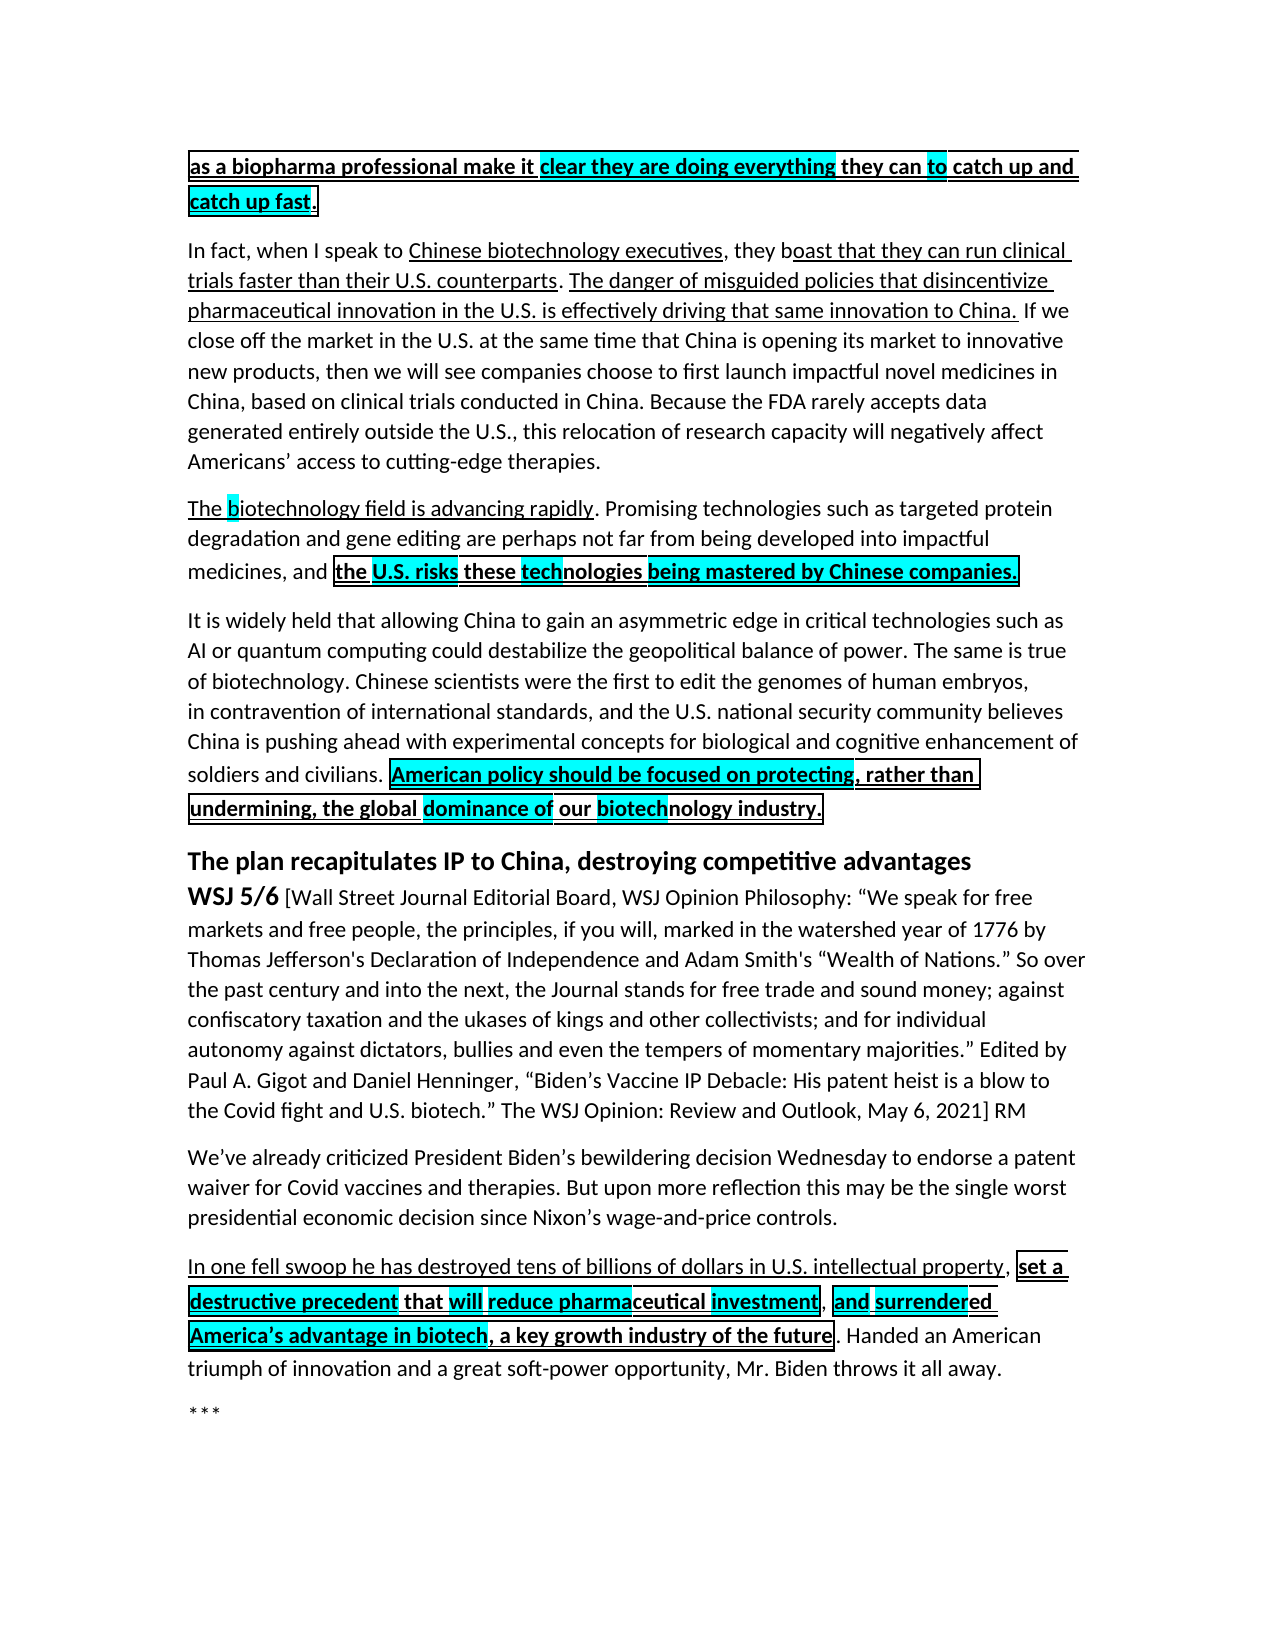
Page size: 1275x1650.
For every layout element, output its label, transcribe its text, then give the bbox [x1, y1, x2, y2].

text We’ve already criticized President Biden’s bewildering decision Wednesday to endorse a patent waiver for Covid vaccines and therapies. But upon more reflection this may be the single worst presidential economic decision since Nixon’s wage-and-price controls. [187, 1143, 1087, 1231]
text In fact, when I speak to Chinese biotechnology executives, they boast that they can run clinical trials faster than their U.S. counterparts. The danger of misguided policies that disincentivize pharmaceutical innovation in the U.S. is effectively driving that same innovation to China. If we close off the market in the U.S. at the same time that China is opening its market to innovative new products, then we will see companies choose to first launch impactful novel medicines in China, based on clinical trials conducted in China. Because the FDA rarely accepts data generated entirely outside the U.S., this relocation of research capacity will negatively affect Americans’ access to cutting-edge therapies. [187, 236, 1087, 476]
text WSJ 5/6 [Wall Street Journal Editorial Board, WSJ Opinion Philosophy: “We speak for free markets and free people, the principles, if you will, marked in the watershed year of 1776 by Thomas Jefferson's Declaration of Independence and Adam Smith's “Wealth of Nations.” So over the past century and into the next, the Journal stands for free trade and sound money; against confiscatory taxation and the ukases of kings and other collectivists; and for individual autonomy against dictators, bullies and even the tempers of momentary majorities.” Edited by Paul A. Gigot and Daniel Henninger, “Biden’s Vaccine IP Debacle: His patent heist is a blow to the Covid fight and U.S. biotech.” The WSJ Opinion: Review and Outlook, May 6, 2021] RM [187, 879, 1087, 1124]
subtitle The plan recapitulates IP to China, destroying competitive advantages [187, 844, 1087, 877]
text *** [187, 1401, 1087, 1429]
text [187, 150, 1087, 217]
text The biotechnology field is advancing rapidly. Promising technologies such as targeted protein degradation and gene editing are perhaps not far from being developed into impactful medicines, and the U.S. risks these technologies being mastered by Chinese companies. [187, 494, 1087, 587]
text It is widely held that allowing China to gain an asymmetric edge in critical technologies such as AI or quantum computing could destabilize the geopolitical balance of power. The same is true of biotechnology. Chinese scientists were the first to edit the genomes of human embryos, in contravention of international standards, and the U.S. national security community believes China is pushing ahead with experimental concepts for biological and cognitive enhancement of soldiers and civilians. American policy should be focused on protecting, rather than undermining, the global dominance of our biotechnology industry. [187, 606, 1087, 825]
text In one fell swoop he has destroyed tens of billions of dollars in U.S. intellectual property, set a destructive precedent that will reduce pharmaceutical investment, and surrendered America’s advantage in biotech, a key growth industry of the future. Handed an American triumph of innovation and a great soft-power opportunity, Mr. Biden throws it all away. [187, 1250, 1087, 1382]
